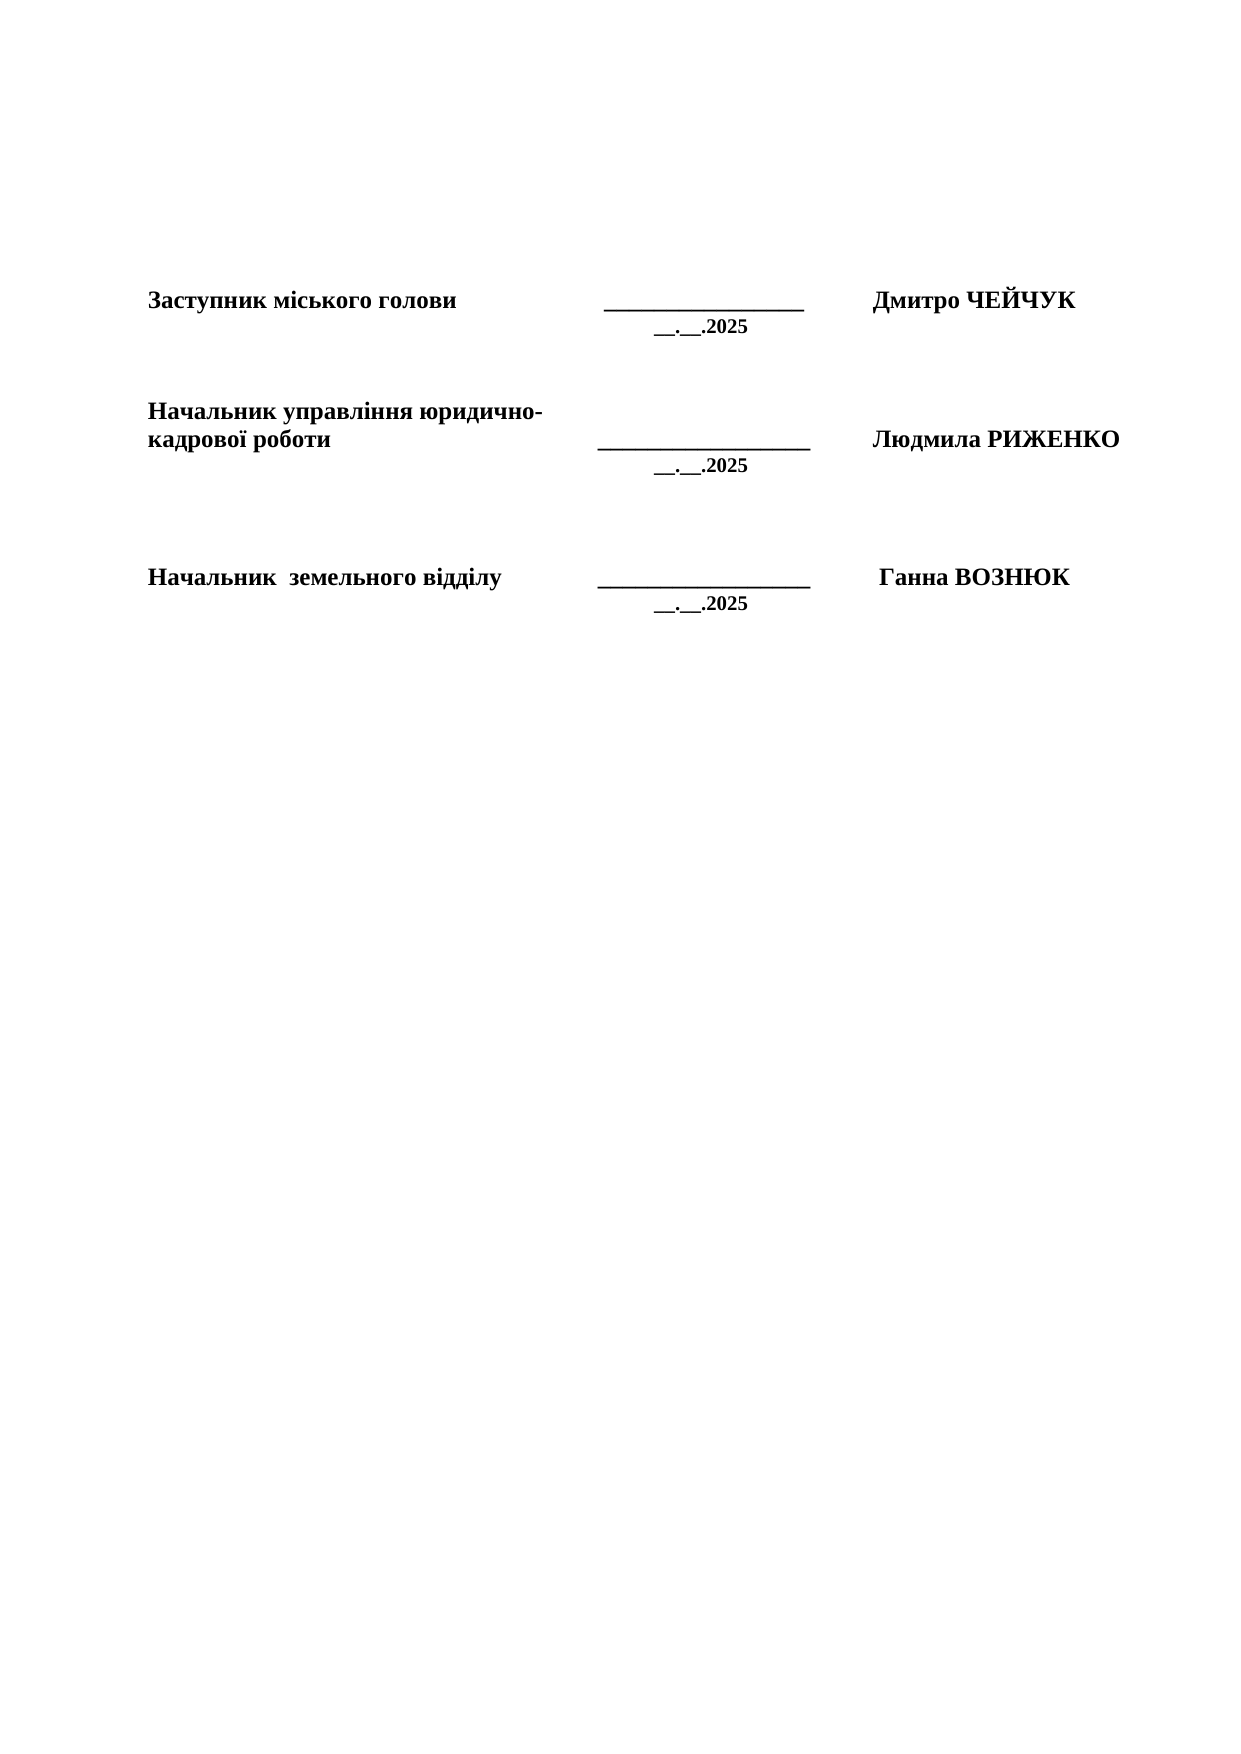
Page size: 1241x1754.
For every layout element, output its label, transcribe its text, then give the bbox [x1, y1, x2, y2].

text Заступник міського голови ________________ Дмитро ЧЕЙЧУК [148, 285, 1152, 314]
text __.__.2025 [148, 591, 1152, 615]
text __.__.2025 [148, 314, 1152, 338]
text кадрової роботи _________________ Людмила РИЖЕНКО [148, 424, 1152, 453]
text Начальник земельного відділу _________________ Ганна ВОЗНЮК [148, 562, 1152, 591]
text Начальник управління юридично- [148, 367, 1152, 424]
text __.__.2025 [148, 453, 1152, 562]
